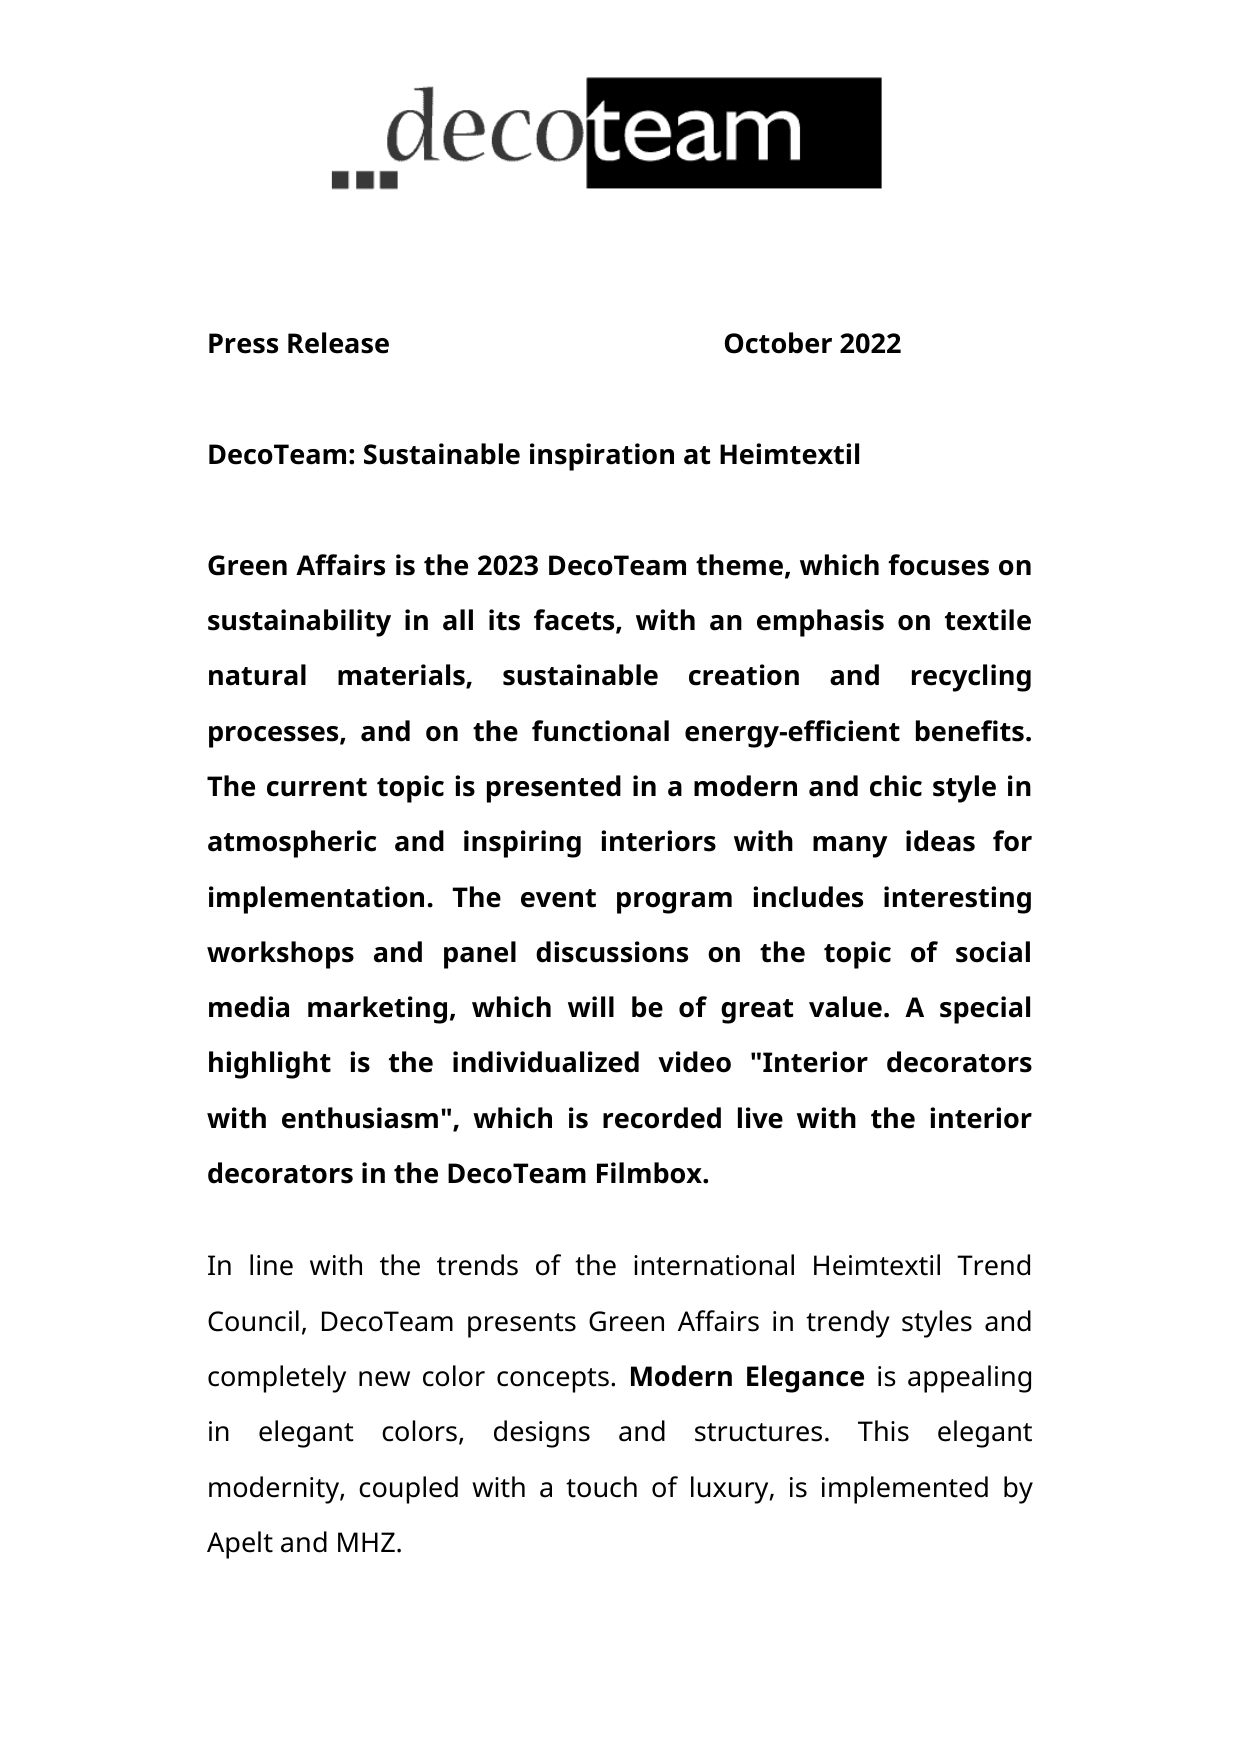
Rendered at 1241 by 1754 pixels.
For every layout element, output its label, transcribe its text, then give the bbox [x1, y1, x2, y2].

text Green Affairs is the 2023 DecoTeam theme, which focuses on sustainability in all its facets, with an emphasis on textile natural materials, sustainable creation and recycling processes, and on the functional energy-efficient benefits. The current topic is presented in a modern and chic style in atmospheric and inspiring interiors with many ideas for implementation. The event program includes interesting workshops and panel discussions on the topic of social media marketing, which will be of great value. A special highlight is the individualized video "Interior decorators with enthusiasm", which is recorded live with the interior decorators in the DecoTeam Filmbox. [207, 546, 1033, 1191]
text In line with the trends of the international Heimtextil Trend Council, DecoTeam presents Green Affairs in trendy styles and completely new color concepts. Modern Elegance is appealing in elegant colors, designs and structures. This elegant modernity, coupled with a touch of luxury, is implemented by Apelt and MHZ. [207, 1247, 1033, 1560]
text DecoTeam: Sustainable inspiration at Heimtextil [207, 436, 1033, 472]
picture [331, 75, 883, 192]
text Press Release October 2022 [207, 325, 1033, 362]
